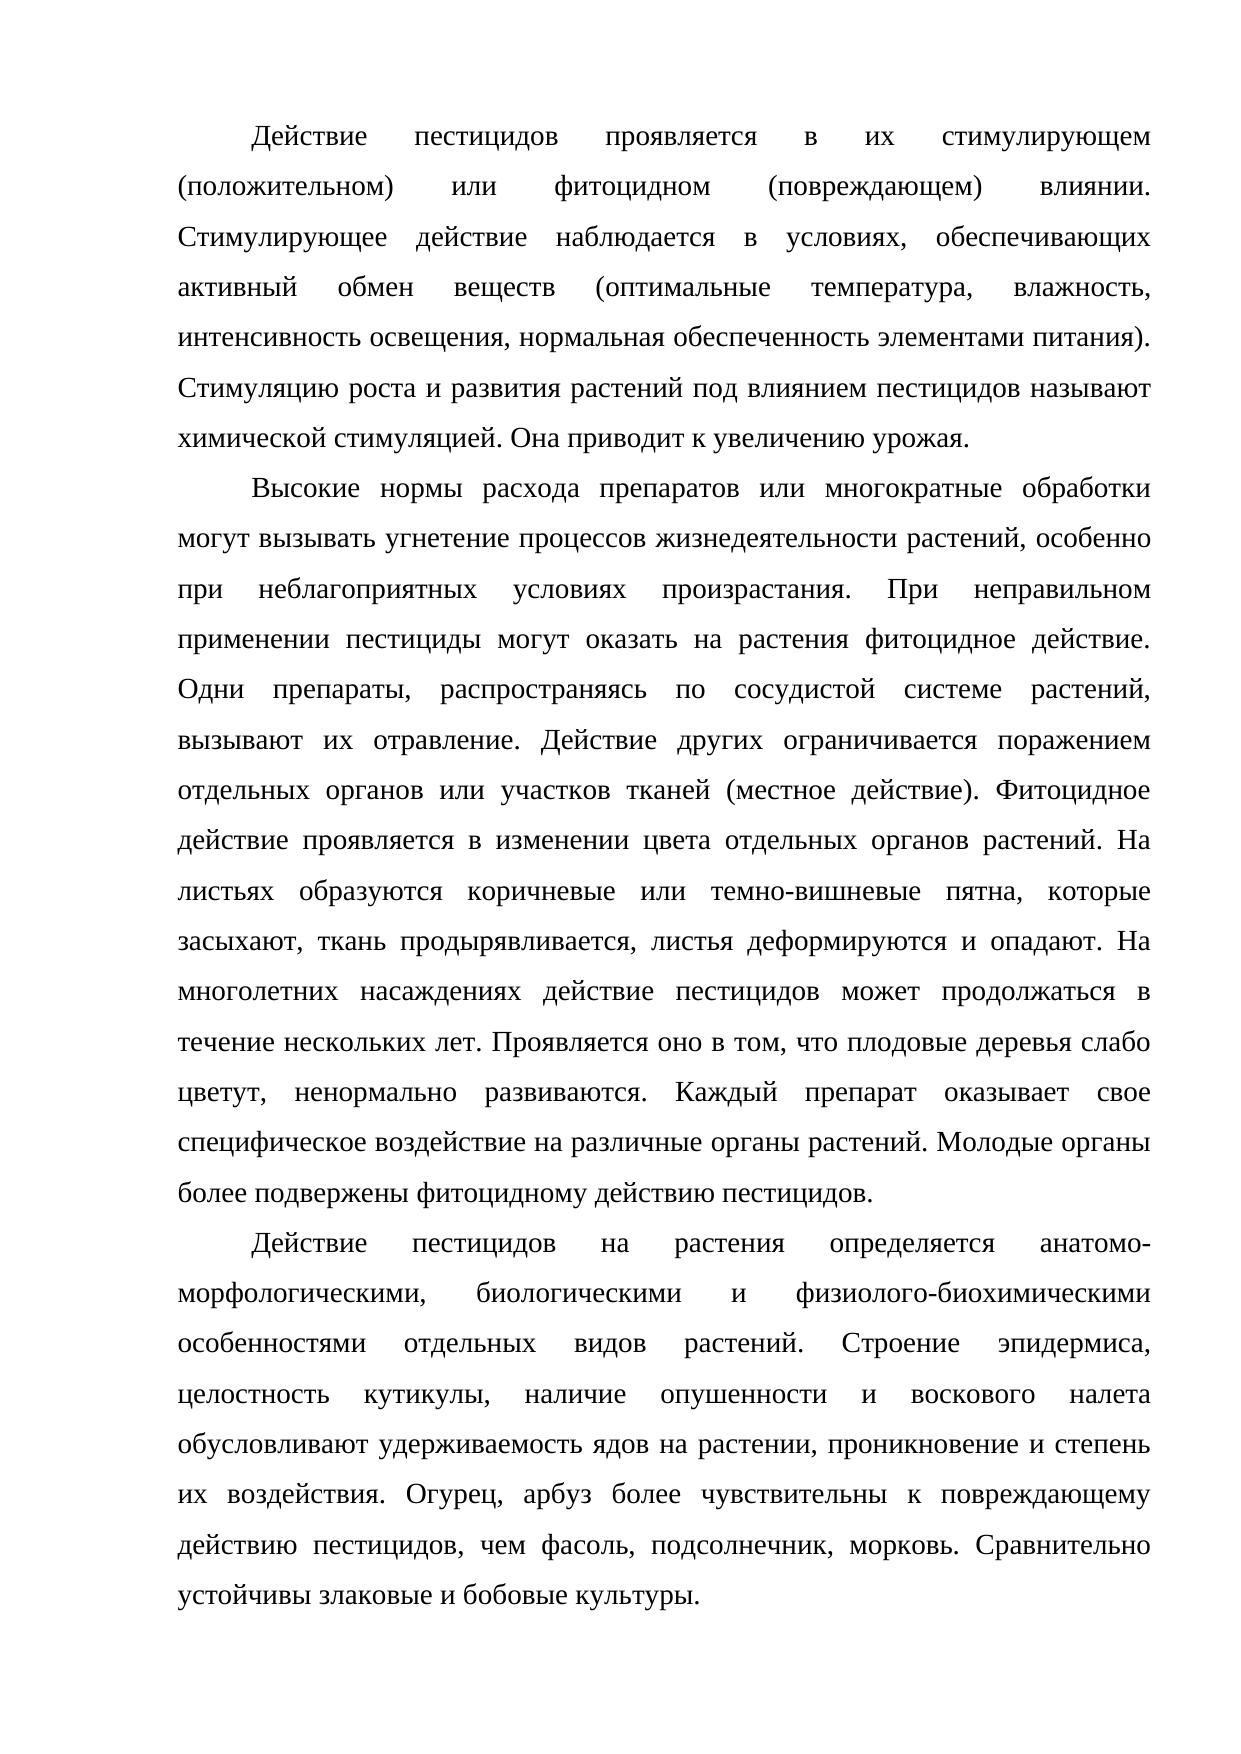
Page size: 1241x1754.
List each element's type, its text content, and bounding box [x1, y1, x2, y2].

text Высокие нормы расхода препаратов или многократные обработки могут вызывать угнетение процессов жизнедеятельности растений, особенно при неблагоприятных условиях произрастания. При неправильном применении пестициды могут оказать на растения фитоцидное действие. Одни препараты, распространяясь по сосудистой системе растений, вызывают их отравление. Действие других ограничивается поражением отдельных органов или участков тканей (местное действие). Фитоцидное действие проявляется в изменении цвета отдельных органов растений. На листьях образуются коричневые или темно-вишневые пятна, которые засыхают, ткань продырявливается, листья деформируются и опадают. На многолетних насаждениях действие пестицидов может продолжаться в течение нескольких лет. Проявляется оно в том, что плодовые деревья слабо цветут, ненормально развиваются. Каждый препарат оказывает свое специфическое воздействие на различные органы растений. Молодые органы более подвержены фитоцидному действию пестицидов. [177, 470, 1152, 1208]
text Действие пестицидов на растения определяется анатомо-морфологическими, биологическими и физиолого-биохимическими особенностями отдельных видов растений. Строение эпидермиса, целостность кутикулы, наличие опушенности и воскового налета обусловливают удерживаемость ядов на растении, проникновение и степень их воздействия. Огурец, арбуз более чувствительны к повреждающему действию пестицидов, чем фасоль, подсолнечник, морковь. Сравнительно устойчивы злаковые и бобовые культуры. [177, 1225, 1152, 1611]
text Действие пестицидов проявляется в их стимулирующем (положительном) или фитоцидном (повреждающем) влиянии. Стимулирующее действие наблюдается в условиях, обеспечивающих активный обмен веществ (оптимальные температура, влажность, интенсивность освещения, нормальная обеспеченность элементами питания). Стимуляцию роста и развития растений под влиянием пестицидов называют химической стимуляцией. Она приводит к увеличению урожая. [177, 118, 1152, 453]
